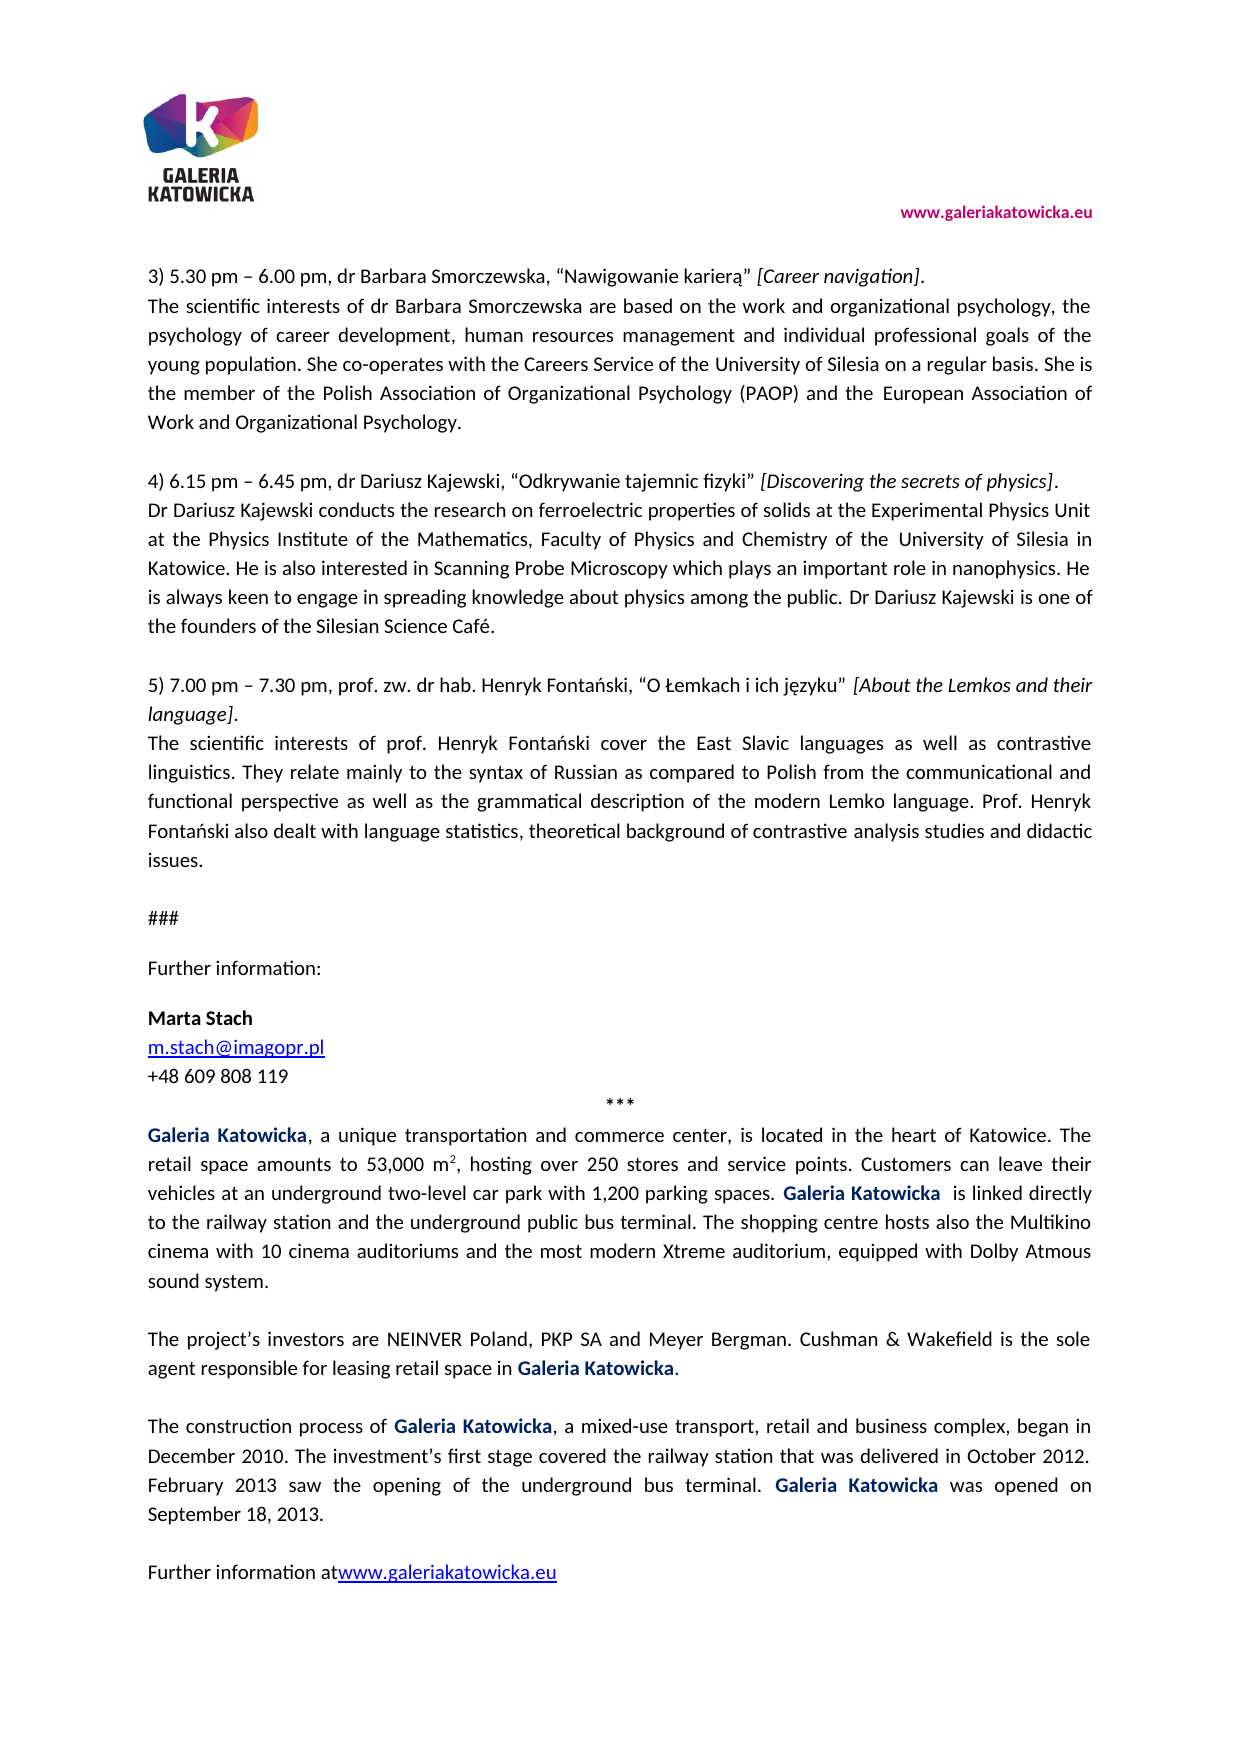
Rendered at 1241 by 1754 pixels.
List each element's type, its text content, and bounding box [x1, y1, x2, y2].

text The construction process of Galeria Katowicka, a mixed-use transport, retail and business complex, began in December 2010. The investment’s first stage covered the railway station that was delivered in October 2012. February 2013 saw the opening of the underground bus terminal. Galeria Katowicka was opened on September 18, 2013. [148, 1414, 1093, 1527]
text Galeria Katowicka, a unique transportation and commerce center, is located in the heart of Katowice. The retail space amounts to 53,000 m2, hosting over 250 stores and service points. Customers can leave their vehicles at an underground two-level car park with 1,200 parking spaces. Galeria Katowicka is linked directly to the railway station and the underground public bus terminal. The shopping centre hosts also the Multikino cinema with 10 cinema auditoriums and the most modern Xtreme auditorium, equipped with Dolby Atmous sound system. [148, 1122, 1093, 1293]
text The scientific interests of prof. Henryk Fontański cover the East Slavic languages as well as contrastive linguistics. They relate mainly to the syntax of Russian as compared to Polish from the communicational and functional perspective as well as the grammatical description of the modern Lemko language. Prof. Henryk Fontański also dealt with language statistics, theoretical background of contrastive analysis studies and didactic issues. [148, 730, 1093, 872]
text 4) 6.15 pm – 6.45 pm, dr Dariusz Kajewski, “Odkrywanie tajemnic fizyki” [Discovering the secrets of physics]. [148, 468, 1093, 493]
text +48 609 808 119 [148, 1064, 1093, 1089]
text 5) 7.00 pm – 7.30 pm, prof. zw. dr hab. Henryk Fontański, “O Łemkach i ich języku” [About the Lemkos and their language]. [148, 672, 1093, 727]
text Further information: [148, 955, 1093, 981]
text 3) 5.30 pm – 6.00 pm, dr Barbara Smorczewska, “Nawigowanie karierą” [Career navigation]. [148, 264, 1093, 289]
text m.stach@imagopr.pl [148, 1034, 1093, 1060]
text *** [148, 1093, 1093, 1118]
text The scientific interests of dr Barbara Smorczewska are based on the work and organizational psychology, the psychology of career development, human resources management and individual professional goals of the young population. She co-operates with the Careers Service of the on a regular basis. She is the member of the Polish Association of Organizational Psychology (PAOP) and the European Association of Work and Organizational Psychology. [148, 293, 1093, 435]
text Further information atwww.galeriakatowicka.eu [148, 1559, 1093, 1585]
text The project’s investors are NEINVER Poland, PKP SA and Meyer Bergman. Cushman & Wakefield is the sole agent responsible for leasing retail space in Galeria Katowicka. [148, 1326, 1093, 1381]
text Dr Dariusz Kajewski conducts the research on ferroelectric properties of solids at the Experimental Physics Unit at the Physics Institute of the Mathematics, Faculty of Physics and Chemistry of the of in . He is also interested in Scanning Probe Microscopy which plays an important role in nanophysics. He is always keen to engage in spreading knowledge about physics among the public. Dr Dariusz Kajewski is one of the founders of the Silesian Science Café. [148, 497, 1093, 639]
picture [141, 60, 288, 235]
text Marta Stach [148, 1005, 1093, 1031]
text ### [148, 905, 1093, 931]
